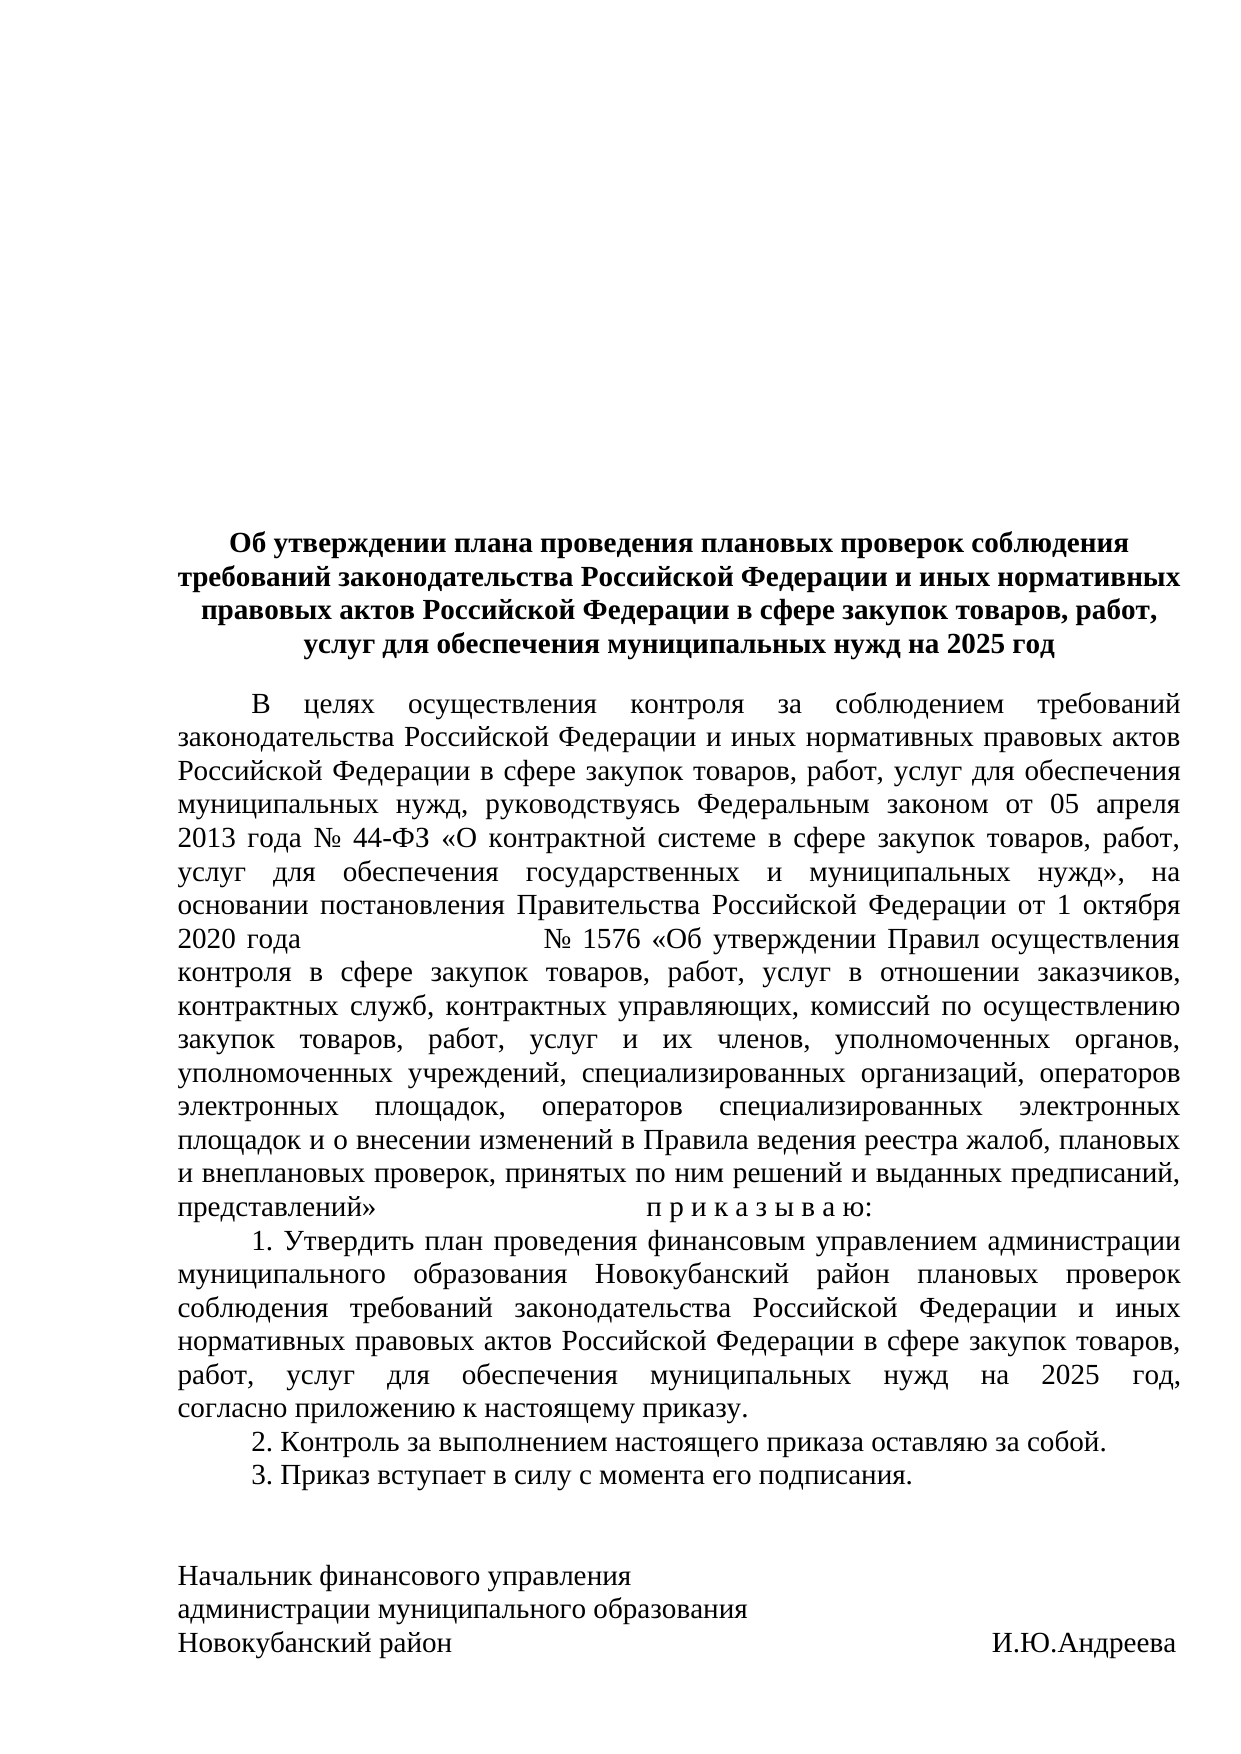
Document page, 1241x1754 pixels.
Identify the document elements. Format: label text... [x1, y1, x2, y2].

text Об утверждении плана проведения плановых проверок соблюдения требований законодательства Российской Федерации и иных нормативных правовых актов Российской Федерации в сфере закупок товаров, работ, услуг для обеспечения муниципальных нужд на 2025 год [177, 525, 1181, 659]
text 2. Контроль за выполнением настоящего приказа оставляю за собой. [177, 1424, 1181, 1457]
text Новокубанский район И.Ю.Андреева [177, 1625, 1181, 1659]
text 3. Приказ вступает в силу с момента его подписания. [177, 1457, 1181, 1491]
text В целях осуществления контроля за соблюдением требований законодательства Российской Федерации и иных нормативных правовых актов Российской Федерации в сфере закупок товаров, работ, услуг для обеспечения муниципальных нужд, руководствуясь Федеральным законом от 05 апреля 2013 года № 44-ФЗ «О контрактной системе в сфере закупок товаров, работ, услуг для обеспечения государственных и муниципальных нужд», на основании постановления Правительства Российской Федерации от 1 октября 2020 года № 1576 «Об утверждении Правил осуществления контроля в сфере закупок товаров, работ, услуг в отношении заказчиков, контрактных служб, контрактных управляющих, комиссий по осуществлению закупок товаров, работ, услуг и их членов, уполномоченных органов, уполномоченных учреждений, специализированных организаций, операторов электронных площадок, операторов специализированных электронных площадок и о внесении изменений в Правила ведения реестра жалоб, плановых и внеплановых проверок, принятых по ним решений и выданных предписаний, представлений» п р и к а з ы в а ю: [177, 686, 1181, 1223]
text администрации муниципального образования [177, 1592, 1181, 1625]
text 1. Утвердить план проведения финансовым управлением администрации муниципального образования Новокубанский район плановых проверок соблюдения требований законодательства Российской Федерации и иных нормативных правовых актов Российской Федерации в сфере закупок товаров, работ, услуг для обеспечения муниципальных нужд на 2025 год, согласно приложению к настоящему приказу. [177, 1223, 1181, 1424]
text Начальник финансового управления [177, 1558, 1181, 1592]
